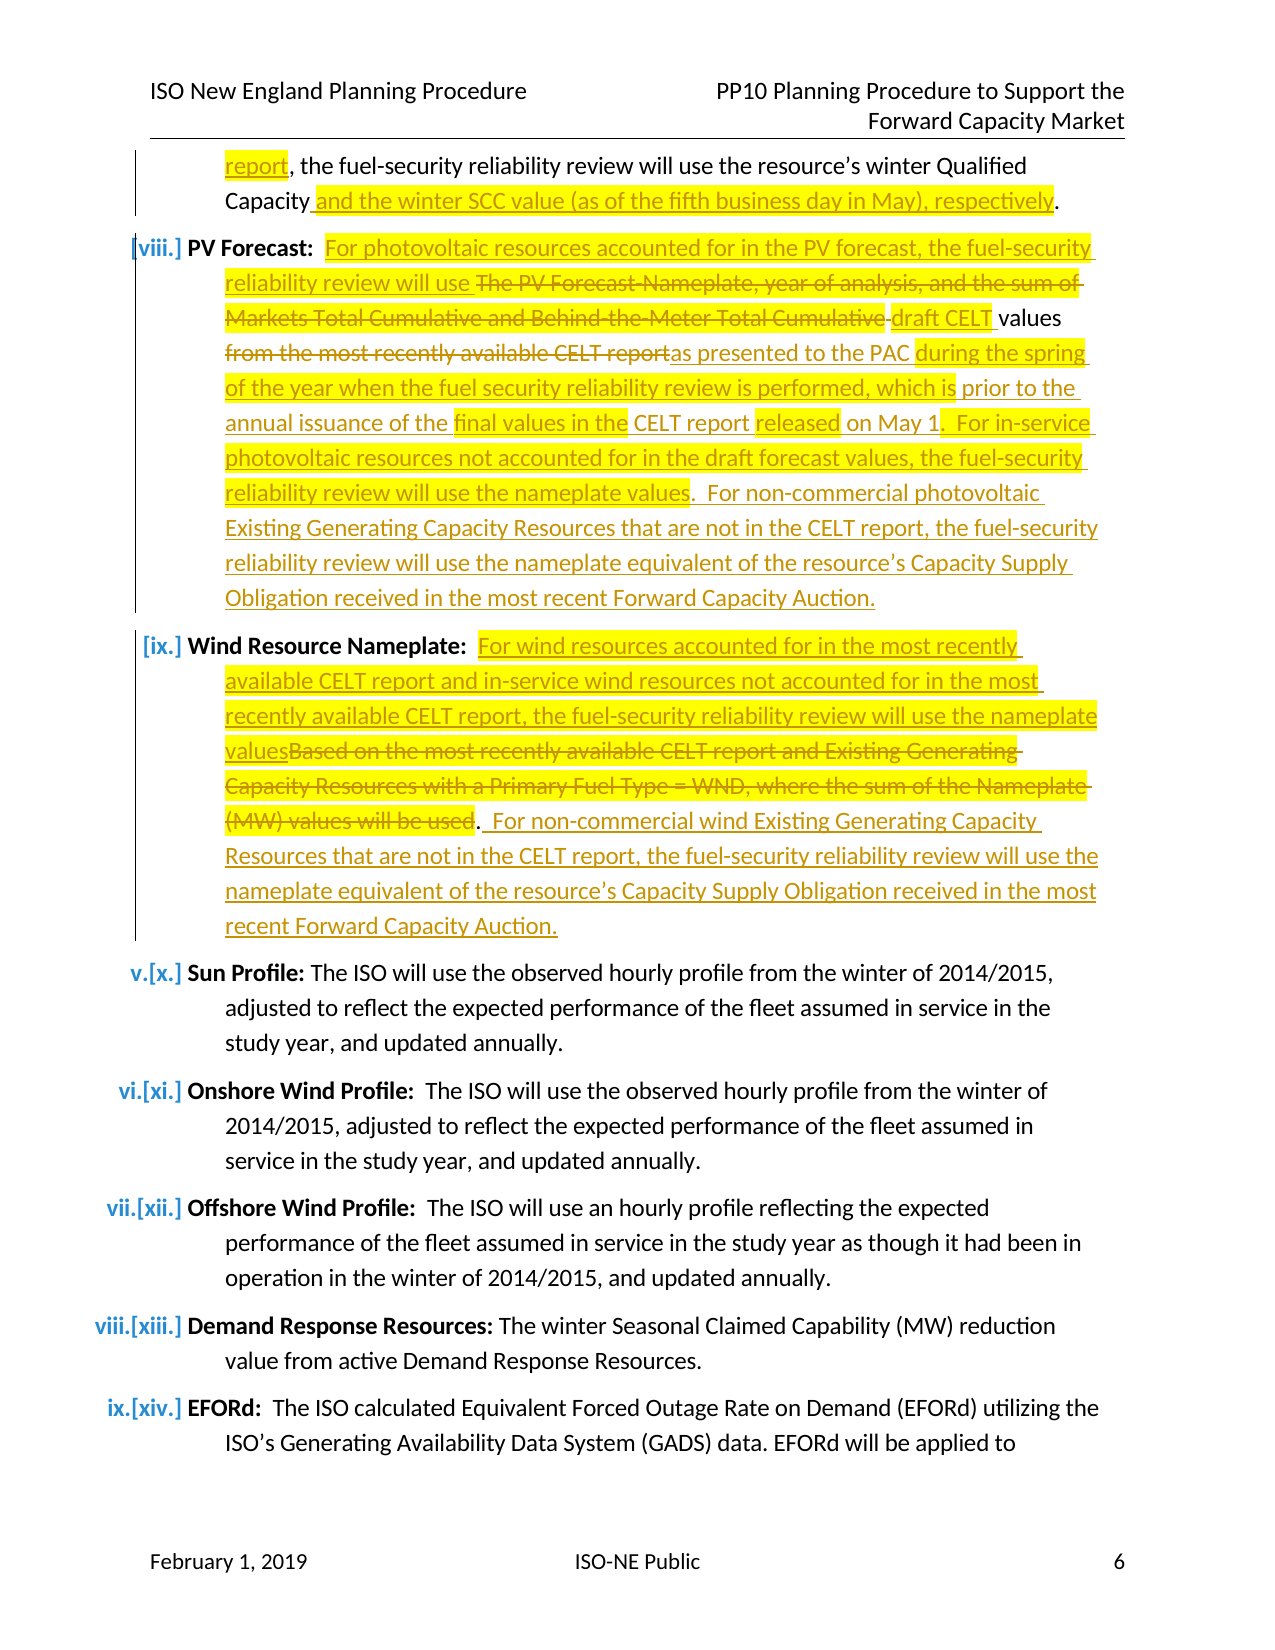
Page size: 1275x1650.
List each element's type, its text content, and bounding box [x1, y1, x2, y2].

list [187, 1392, 1099, 1458]
list PV Forecast: values [187, 232, 1099, 613]
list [187, 150, 1099, 216]
list Offshore Wind Profile: The ISO will use an hourly profile reflecting the expected performance of the fleet assumed in service in the study year as though it had been in operation in the winter of 2014/2015, and updated annually. [187, 1192, 1099, 1293]
list Onshore Wind Profile: The ISO will use the observed hourly profile from the winter of 2014/2015, adjusted to reflect the expected performance of the fleet assumed in service in the study year, and updated annually. [187, 1075, 1099, 1176]
list Wind Resource Nameplate: . [187, 630, 1099, 941]
list Sun Profile: The ISO will use the observed hourly profile from the winter of 2014/2015, adjusted to reflect the expected performance of the fleet assumed in service in the study year, and updated annually. [187, 957, 1099, 1058]
list Demand Response Resources: The winter Seasonal Claimed Capability (MW) reduction value from active Demand Response Resources. [187, 1310, 1099, 1376]
